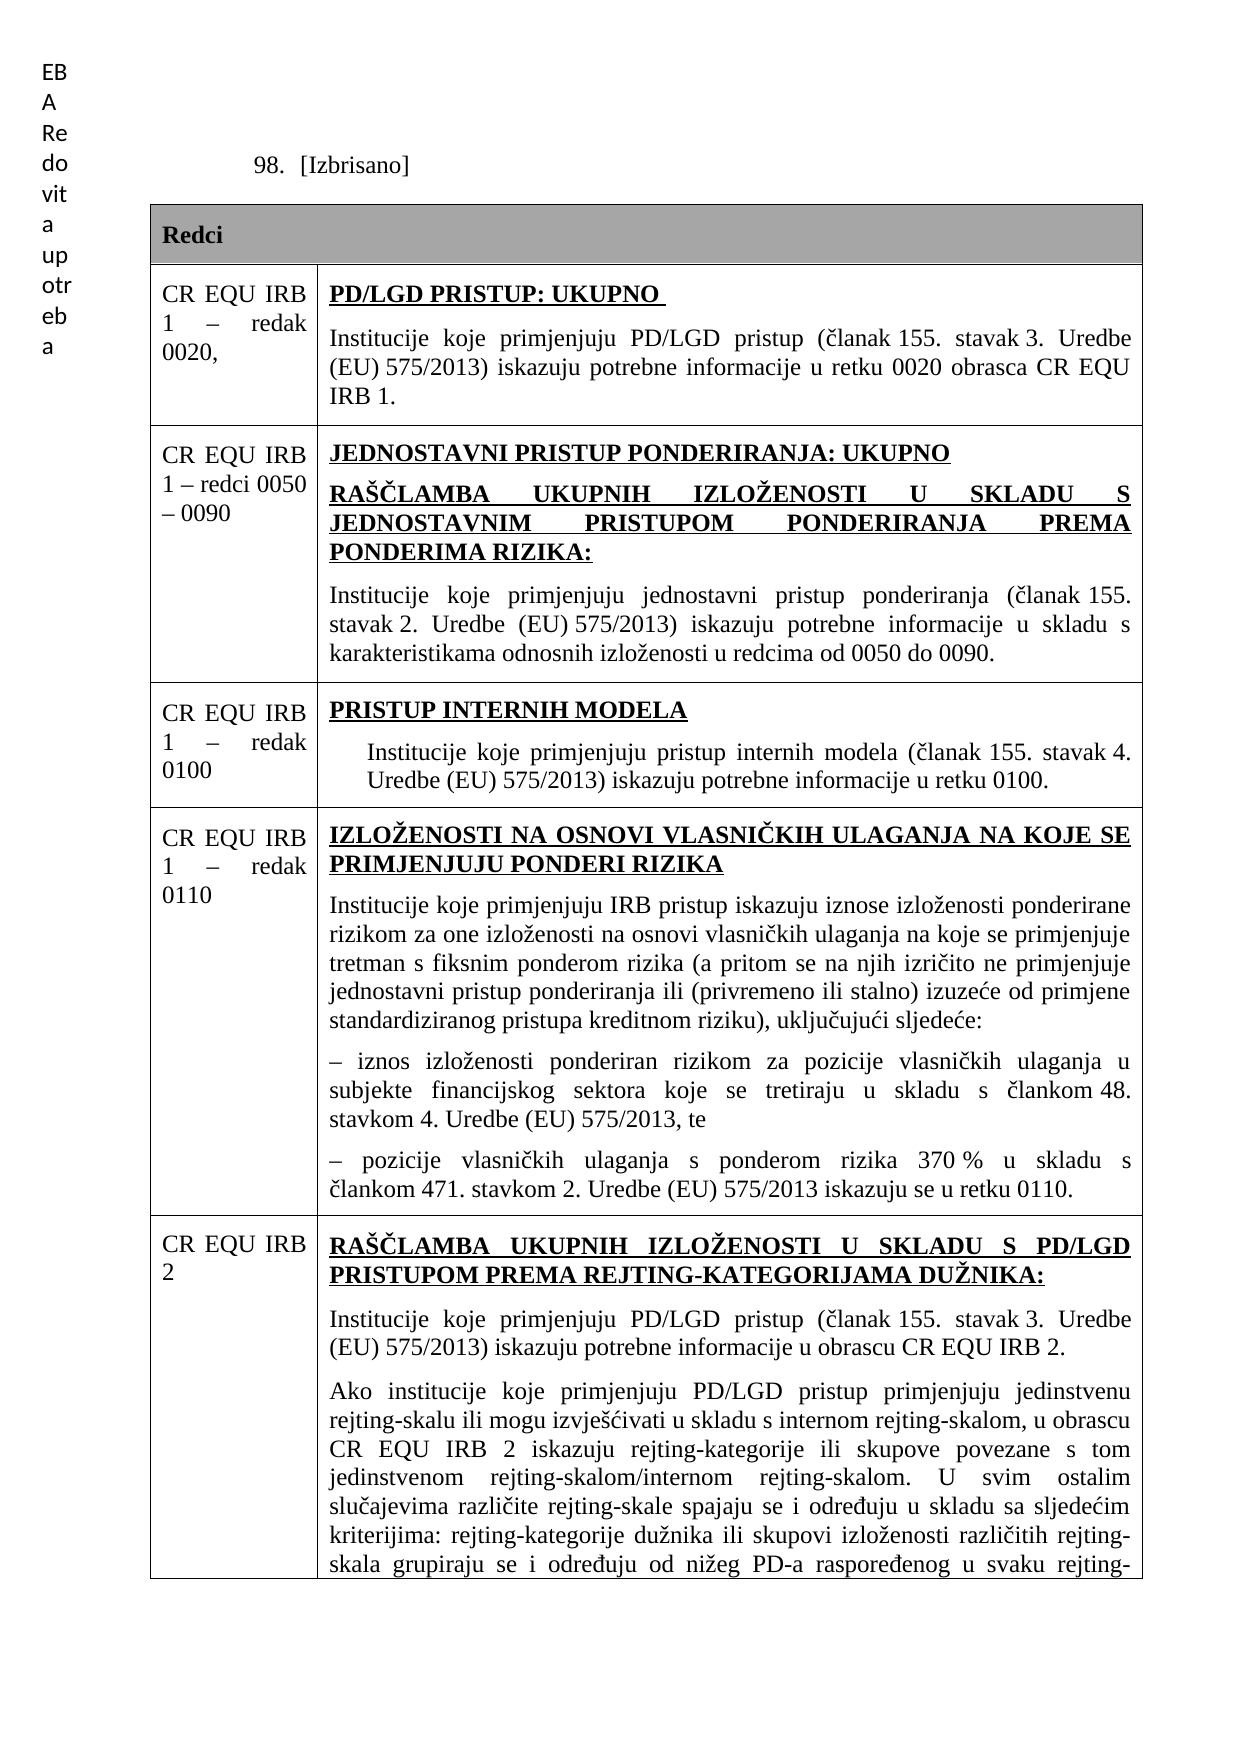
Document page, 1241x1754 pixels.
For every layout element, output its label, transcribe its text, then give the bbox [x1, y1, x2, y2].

table_cell PD/LGD PRISTUP: UKUPNO Institucije koje primjenjuju PD/LGD pristup (članak 155. stavak 3. Uredbe (EU) 575/2013) iskazuju potrebne informacije u retku 0020 obrasca CR EQU IRB 1. [318, 265, 1142, 424]
table_cell CR EQU IRB 1 – redci 0050 – 0090 [151, 426, 317, 682]
table_cell CR EQU IRB 1 – redak 0110 [151, 808, 317, 1215]
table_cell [318, 1216, 1142, 1577]
table_header Redci [151, 205, 1142, 263]
table_cell JEDNOSTAVNI PRISTUP PONDERIRANJA: UKUPNO RAŠČLAMBA UKUPNIH IZLOŽENOSTI U SKLADU S JEDNOSTAVNIM PRISTUPOM PONDERIRANJA PREMA PONDERIMA RIZIKA: Institucije koje primjenjuju jednostavni pristup ponderiranja (članak 155. stavak 2. Uredbe (EU) 575/2013) iskazuju potrebne informacije u skladu s karakteristikama odnosnih izloženosti u redcima od 0050 do 0090. [318, 426, 1142, 682]
table_cell IZLOŽENOSTI NA OSNOVI VLASNIČKIH ULAGANJA NA KOJE SE PRIMJENJUJU PONDERI RIZIKA Institucije koje primjenjuju IRB pristup iskazuju iznose izloženosti ponderirane rizikom za one izloženosti na osnovi vlasničkih ulaganja na koje se primjenjuje tretman s fiksnim ponderom rizika (a pritom se na njih izričito ne primjenjuje jednostavni pristup ponderiranja ili (privremeno ili stalno) izuzeće od primjene standardiziranog pristupa kreditnom riziku), uključujući sljedeće: – iznos izloženosti ponderiran rizikom za pozicije vlasničkih ulaganja u subjekte financijskog sektora koje se tretiraju u skladu s člankom 48. stavkom 4. Uredbe (EU) 575/2013, te – pozicije vlasničkih ulaganja s ponderom rizika 370 % u skladu s člankom 471. stavkom 2. Uredbe (EU) 575/2013 iskazuju se u retku 0110. [318, 808, 1142, 1215]
table_cell PRISTUP INTERNIH MODELA Institucije koje primjenjuju pristup internih modela (članak 155. stavak 4. Uredbe (EU) 575/2013) iskazuju potrebne informacije u retku 0100. [318, 683, 1142, 807]
table_cell CR EQU IRB 1 – redak 0100 [151, 683, 317, 807]
table_cell CR EQU IRB 1 – redak 0020, [151, 265, 317, 424]
table_cell CR EQU IRB 2 [151, 1216, 317, 1577]
